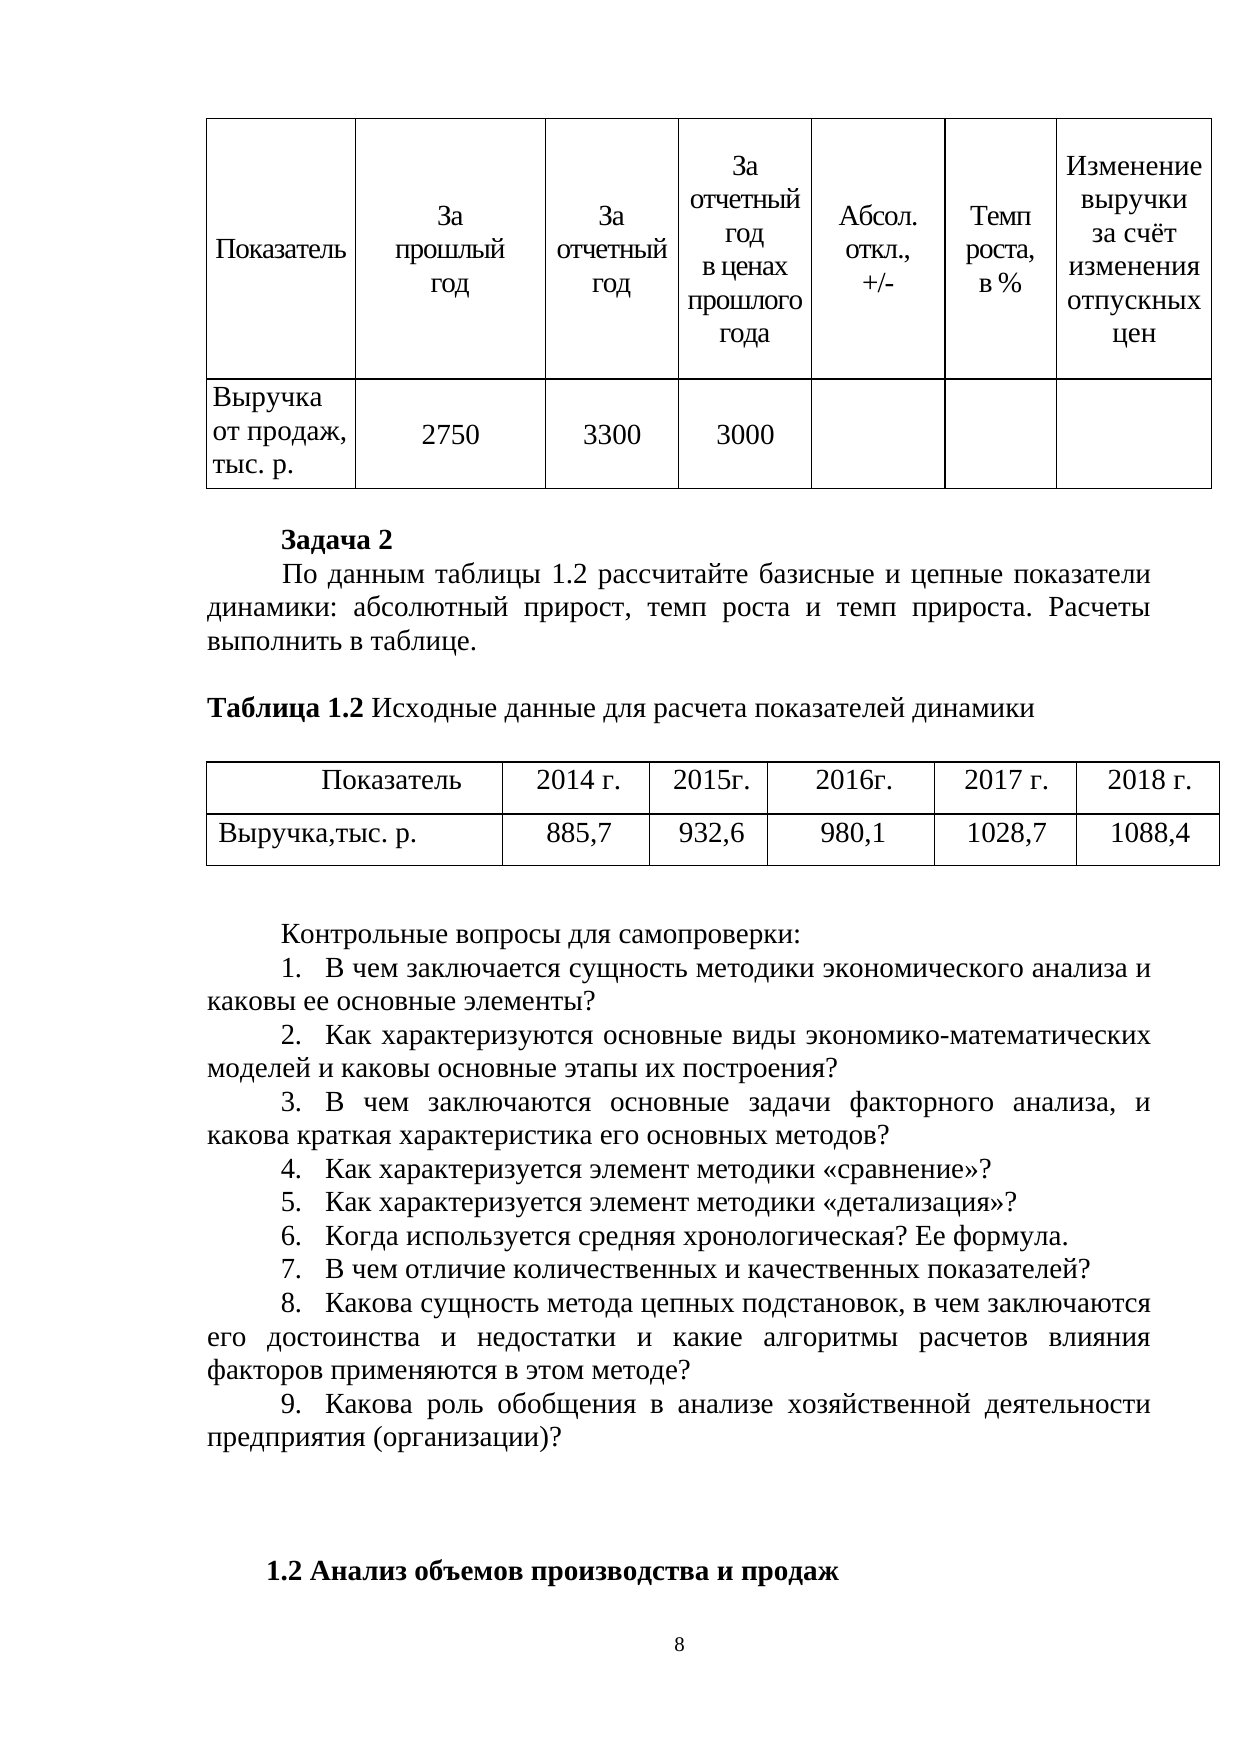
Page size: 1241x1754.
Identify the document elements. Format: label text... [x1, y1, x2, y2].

table_header За отчетный год в ценах прошлого года [679, 119, 811, 377]
table_cell 2750 [356, 380, 545, 488]
table_header Темп роста, в % [946, 119, 1056, 377]
table_cell 1088,4 [1077, 815, 1219, 865]
text Задача 2 [207, 522, 1152, 556]
table_cell 3300 [546, 380, 678, 488]
text 1.2 Анализ объемов производства и продаж [207, 1553, 1152, 1587]
text По данным таблицы 1.2 рассчитайте базисные и цепные показатели динамики: абсолютный прирост, темп роста и темп прироста. Расчеты выполнить в таблице. [207, 556, 1152, 657]
table_cell 932,6 [650, 815, 767, 865]
table_cell Выручка,тыс. р. [207, 815, 502, 865]
table_cell [812, 380, 944, 488]
table_cell 885,7 [503, 815, 649, 865]
text Таблица 1.2 Исходные данные для расчета показателей динамики [207, 690, 1152, 724]
list Как характеризуются основные виды экономико-математических моделей и каковы основные этапы их построения? [207, 1017, 1152, 1084]
list Как характеризуется элемент методики «сравнение»? [207, 1151, 1152, 1184]
table_cell [946, 380, 1056, 488]
table_cell 980,1 [768, 815, 934, 865]
table_header За прошлый год [356, 119, 545, 377]
table_header Абсол. откл., +/- [812, 119, 944, 377]
table_header 2017 г. [935, 763, 1076, 813]
table_cell Выручка от продаж, тыс. р. [207, 380, 355, 488]
list В чем заключаются основные задачи факторного анализа, и какова краткая характеристика его основных методов? [207, 1084, 1152, 1151]
list В чем заключается сущность методики экономического анализа и каковы ее основные элементы? [207, 950, 1152, 1017]
list Когда используется средняя хронологическая? Ее формула. [207, 1218, 1152, 1252]
table_header Изменение выручки за счёт изменения отпускных цен [1057, 119, 1211, 377]
table_cell 3000 [679, 380, 811, 488]
table_header 2016г. [768, 763, 934, 813]
text Контрольные вопросы для самопроверки: [207, 916, 1152, 950]
table_cell [1057, 380, 1211, 488]
table_header Показатель [207, 119, 355, 377]
table_header 2014 г. [503, 763, 649, 813]
list Как характеризуется элемент методики «детализация»? [207, 1184, 1152, 1218]
table_header Показатель [207, 763, 502, 813]
list Какова сущность метода цепных подстановок, в чем заключаются его достоинства и недостатки и какие алгоритмы расчетов влияния факторов применяются в этом методе? [207, 1285, 1152, 1386]
list Какова роль обобщения в анализе хозяйственной деятельности предприятия (организации)? [207, 1386, 1152, 1453]
list В чем отличие количественных и качественных показателей? [207, 1252, 1152, 1285]
table_header 2015г. [650, 763, 767, 813]
table_cell 1028,7 [935, 815, 1076, 865]
table_header 2018 г. [1077, 763, 1219, 813]
table_header За отчетный год [546, 119, 678, 377]
